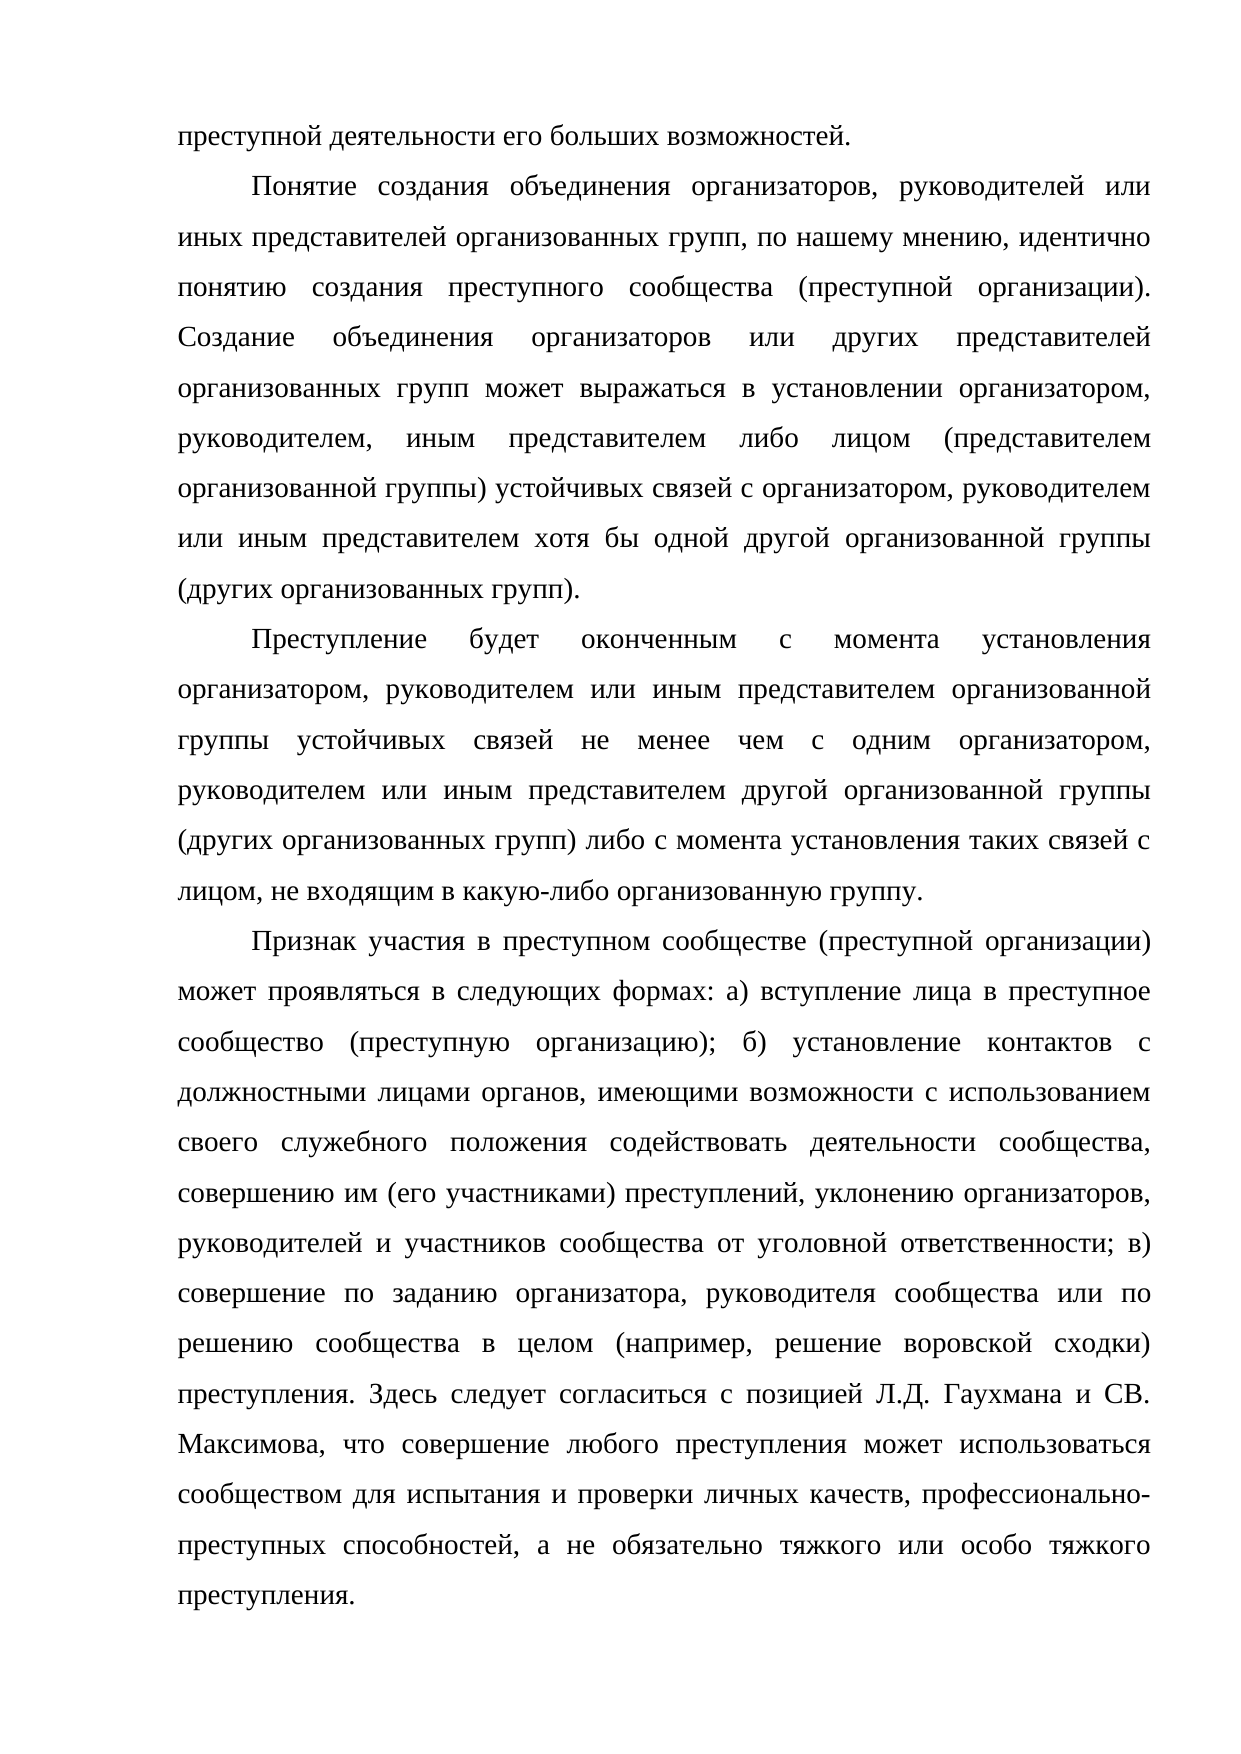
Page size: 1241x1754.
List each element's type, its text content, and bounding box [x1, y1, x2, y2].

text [177, 118, 1152, 152]
text Преступление будет оконченным с момента установления организатором, руководителем или иным представителем организованной группы устойчивых связей не менее чем с одним организатором, руководителем или иным представителем другой организованной группы (других организованных групп) либо с момента установления таких связей с лицом, не входящим в какую-либо организованную группу. [177, 621, 1152, 906]
text Понятие создания объединения организаторов, руководителей или иных представителей организованных групп, по нашему мнению, идентично понятию создания преступного сообщества (преступной организации). Создание объединения организаторов или других представителей организованных групп может выражаться в установлении организатором, руководителем, иным представителем либо лицом (представителем организованной группы) устойчивых связей с организатором, руководителем или иным представителем хотя бы одной другой организованной группы (других организованных групп). [177, 168, 1152, 604]
text Признак участия в преступном сообществе (преступной организации) может проявляться в следующих формах: а) вступление лица в преступное сообщество (преступную организацию); б) установление контактов с должностными лицами органов, имеющими возможности с использованием своего служебного положения содействовать деятельности сообщества, совершению им (его участниками) преступлений, уклонению организаторов, руководителей и участников сообщества от уголовной ответственности; в) совершение по заданию организатора, руководителя сообщества или по решению сообщества в целом (например, решение воровской сходки) преступления. Здесь следует согласиться с позицией Л.Д. Гаухмана и СВ. Максимова, что совершение любого преступления может использоваться сообществом для испытания и проверки личных качеств, профессионально-преступных способностей, а не обязательно тяжкого или особо тяжкого преступления. [177, 923, 1152, 1611]
